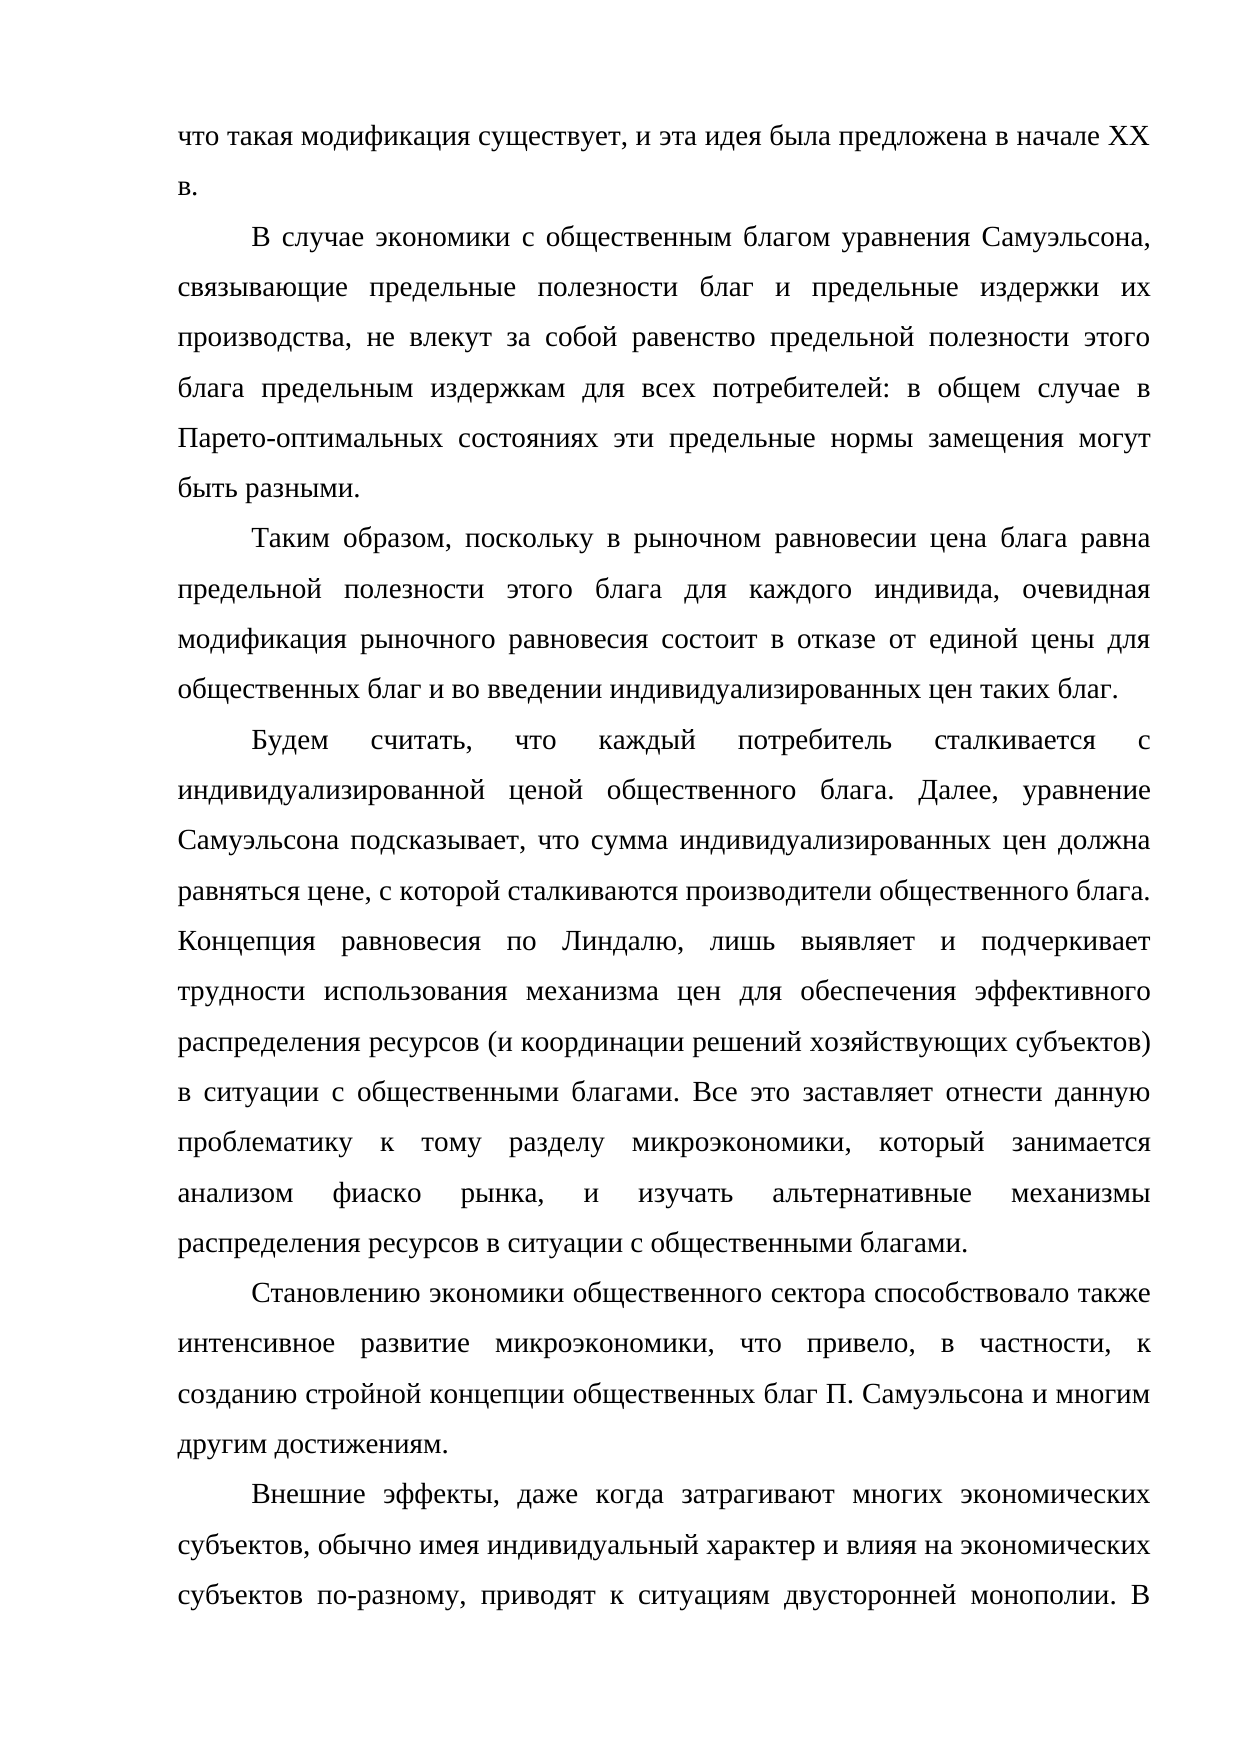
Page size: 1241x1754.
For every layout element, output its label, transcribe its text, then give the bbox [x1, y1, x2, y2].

text Будем считать, что каждый потребитель сталкивается с индивидуализированной ценой общественного блага. Далее, уравнение Самуэльсона подсказывает, что сумма индивидуализированных цен должна равняться цене, с которой сталкиваются производители общественного блага. Концепция равновесия по Линдалю, лишь выявляет и подчеркивает трудности использования механизма цен для обеспечения эффективного распределения ресурсов (и координации решений хозяйствующих субъектов) в ситуации с общественными благами. Все это заставляет отнести данную проблематику к тому разделу микроэкономики, который занимается анализом фиаско рынка, и изучать альтернативные механизмы распределения ресурсов в ситуации с общественными благами. [177, 722, 1152, 1258]
text В случае экономики с общественным благом уравнения Самуэльсона, связывающие предельные полезности благ и предельные издержки их производства, не влекут за собой равенство предельной полезности этого блага предельным издержкам для всех потребителей: в общем случае в Парето-оптимальных состояниях эти предельные нормы замещения могут быть разными. [177, 219, 1152, 504]
text Становлению экономики общественного сектора способствовало также интенсивное развитие микроэкономики, что привело, в частности, к созданию стройной концепции общественных благ П. Самуэльсона и многим другим достижениям. [177, 1275, 1152, 1460]
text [177, 118, 1152, 202]
text Таким образом, поскольку в рыночном равновесии цена блага равна предельной полезности этого блага для каждого индивида, очевидная модификация рыночного равновесия состоит в отказе от единой цены для общественных благ и во введении индивидуализированных цен таких благ. [177, 521, 1152, 705]
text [177, 1477, 1152, 1611]
